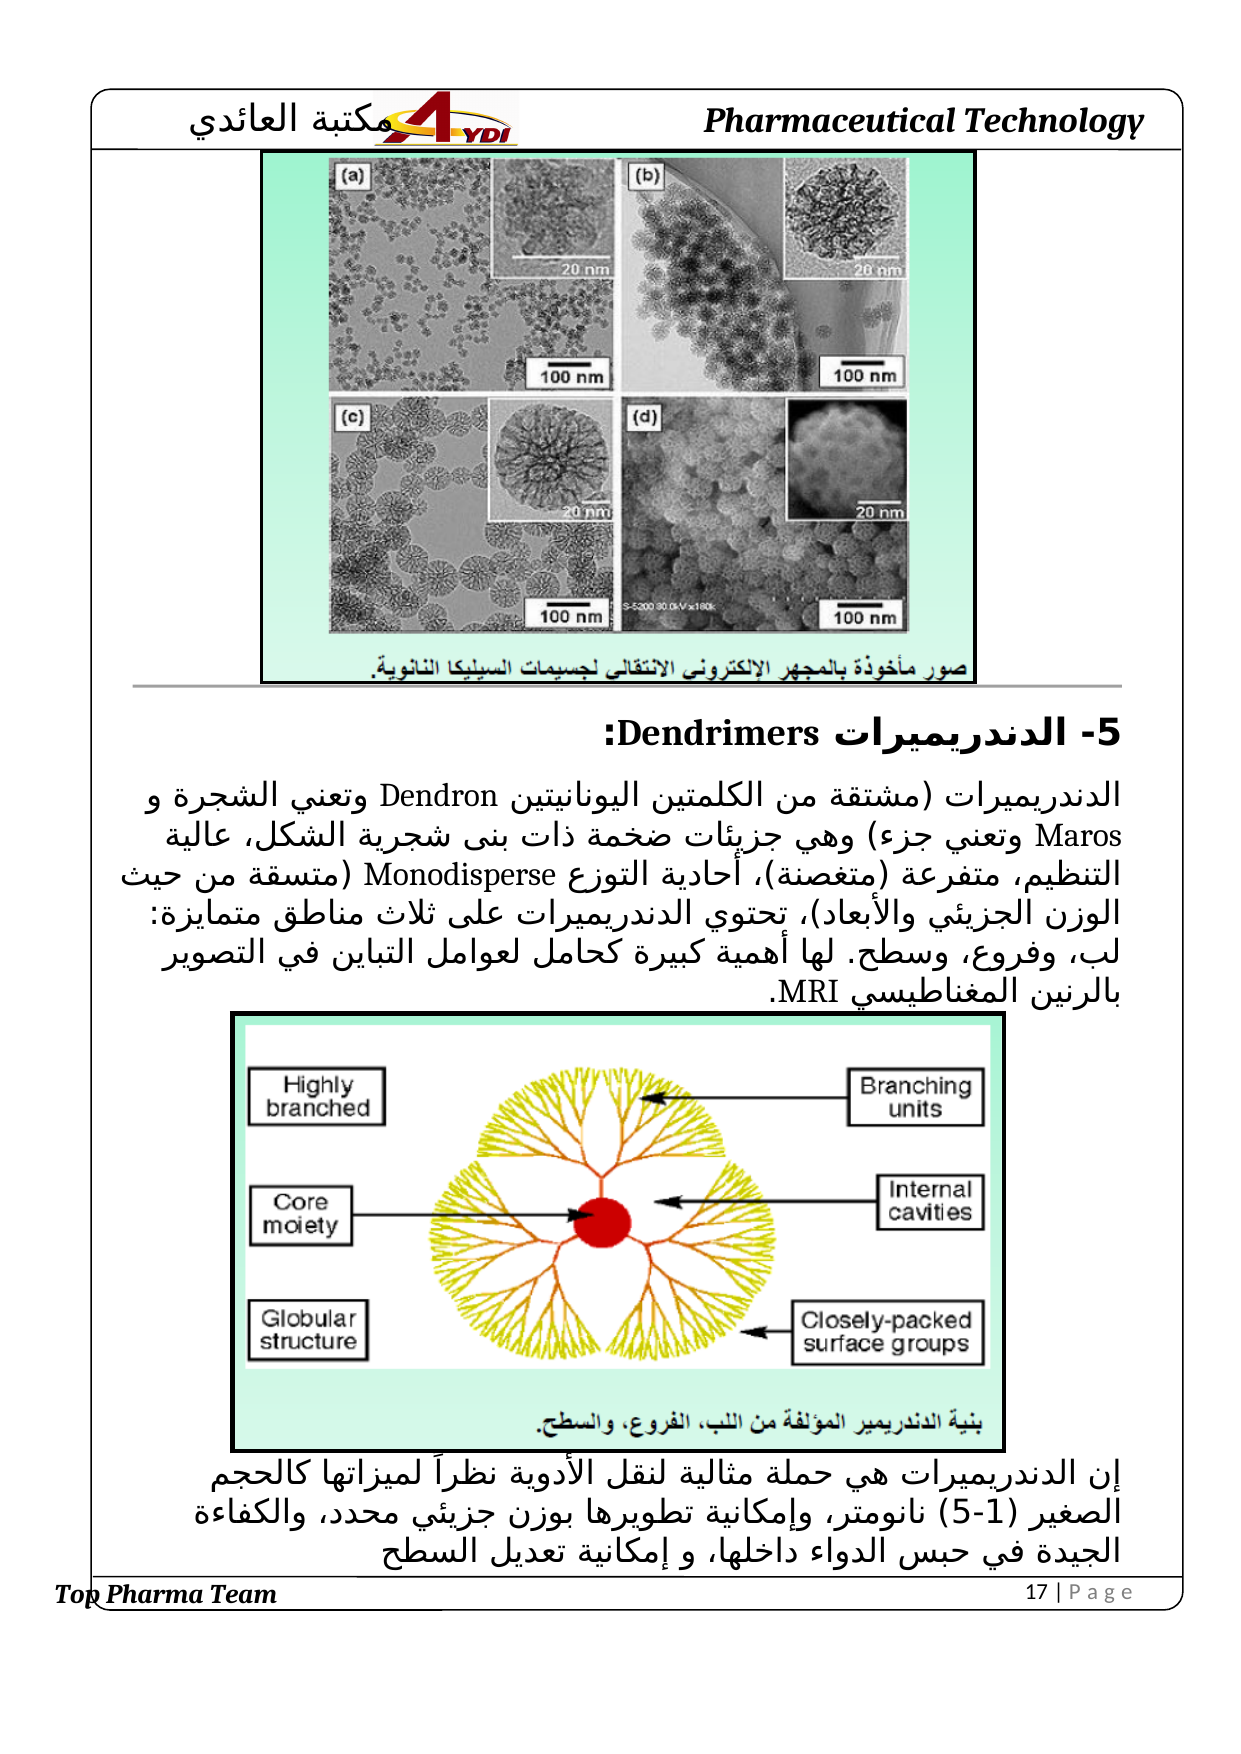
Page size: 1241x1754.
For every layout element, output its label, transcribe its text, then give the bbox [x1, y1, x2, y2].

picture [263, 153, 973, 681]
text الدندريميرات (مشتقة من الكلمتين اليونانيتين Dendron وتعني الشجرة وMaros وتعني جزء) وهي جزيئات ضخمة ذات بنى شجرية الشكل، عالية التنظيم، متفرعة (متغصنة)، أحادية التوزع Monodisperse (متسقة من حيث الوزن الجزيئي والأبعاد)، تحتوي الدندريميرات على ثلاث مناطق متمايزة: لب، وفروع، وسطح. لها أهمية كبيرة كحامل لعوامل التباين في التصوير بالرنين المغناطيسي MRI. [114, 776, 1122, 1011]
picture [235, 1016, 1002, 1449]
text 5- الدندريميرات Dendrimers: [114, 711, 1122, 755]
picture [372, 91, 520, 148]
text إن الدندريميرات هي حملة مثالية لنقل الأدوية نظراً لميزاتها كالحجم الصغير (1-5) نانومتر، وإمكانية تطويرها بوزن جزيئي محدد، والكفاءة الجيدة في حبس الدواء داخلها، و إمكانية تعديل السطح [114, 1453, 1122, 1570]
